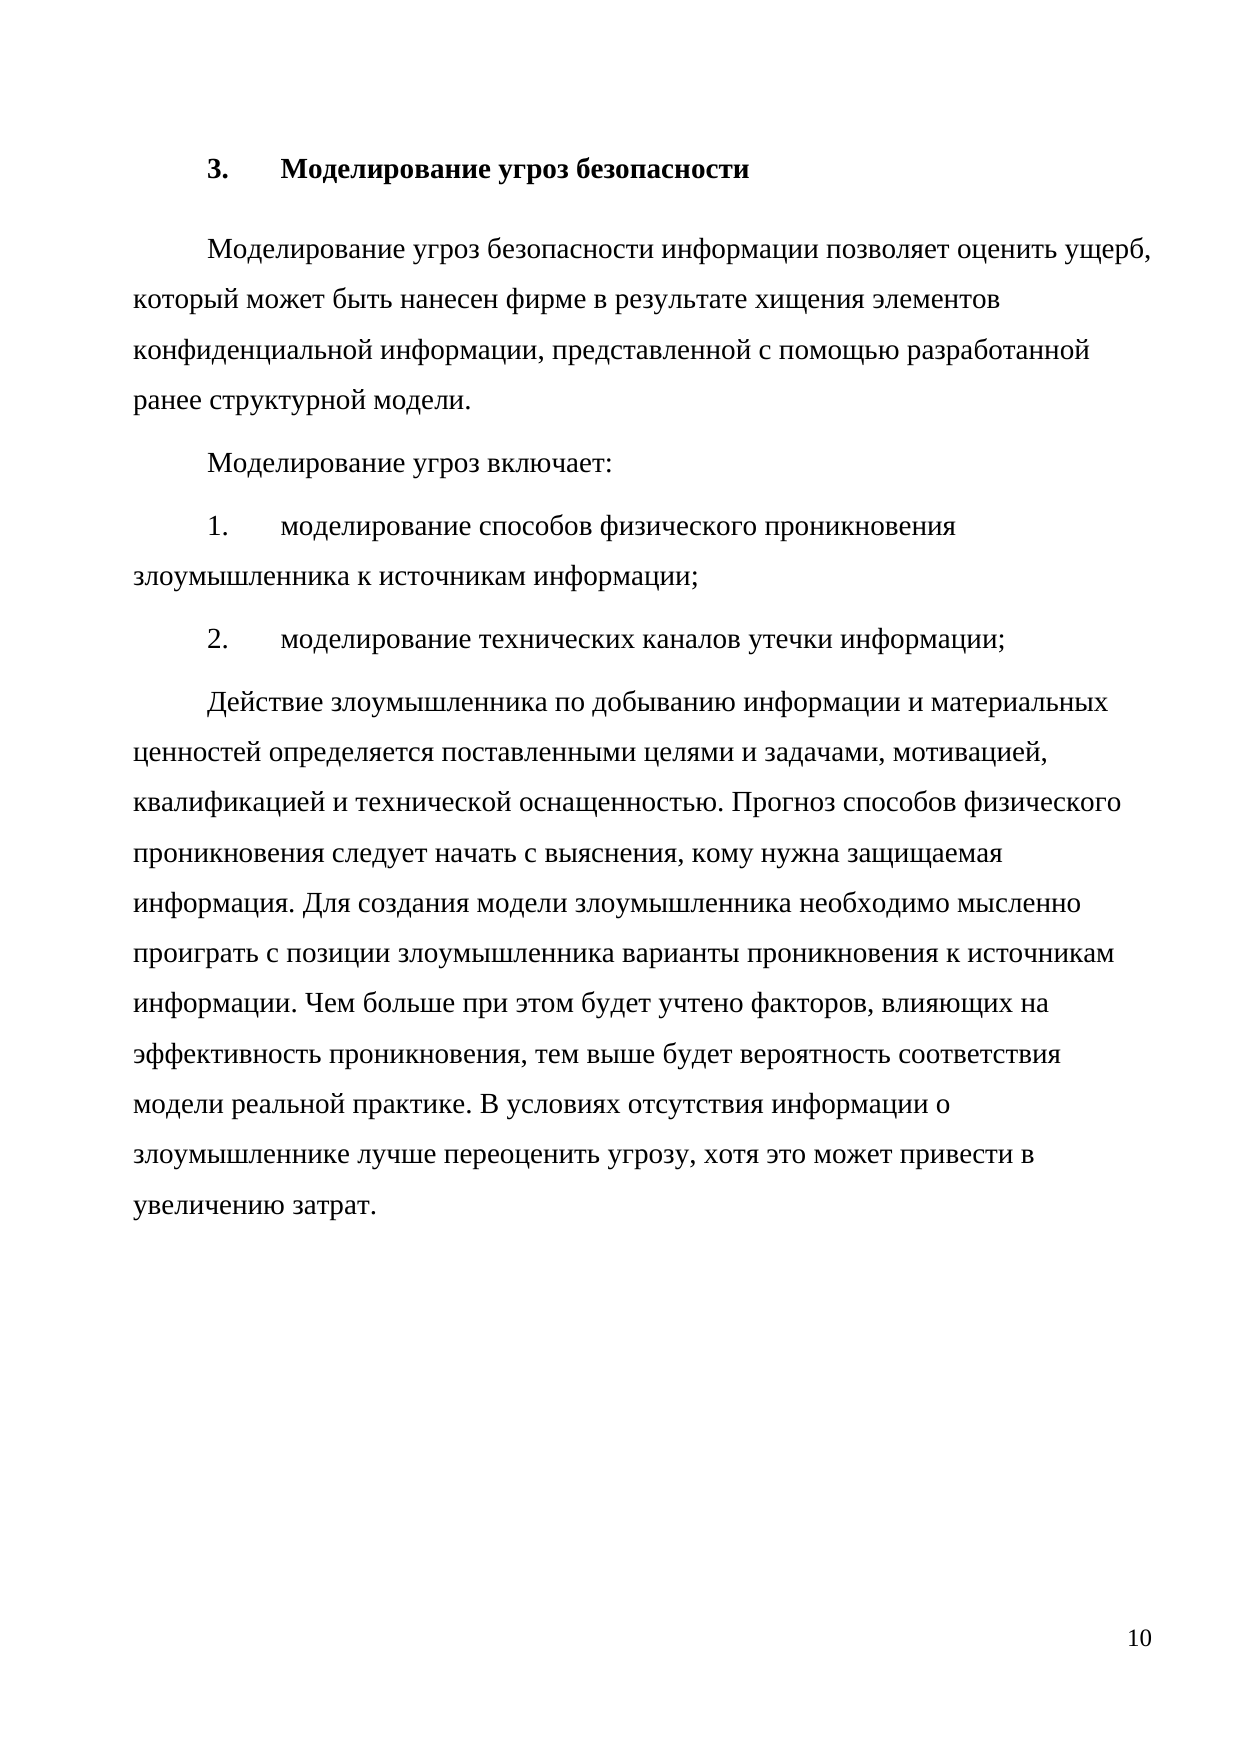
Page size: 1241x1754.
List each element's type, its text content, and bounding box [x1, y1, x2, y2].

list моделирование способов физического проникновения злоумышленника к источникам информации; [133, 508, 1152, 592]
list моделирование технических каналов утечки информации; [133, 621, 1152, 654]
text Моделирование угроз безопасности информации позволяет оценить ущерб, который может быть нанесен фирме в результате хищения элементов конфиденциальной информации, представленной с помощью разработанной ранее структурной модели. [133, 231, 1152, 416]
text Моделирование угроз включает: [133, 445, 1152, 478]
list Моделирование угроз безопасности [133, 152, 1152, 185]
text Действие злоумышленника по добыванию информации и материальных ценностей определяется поставленными целями и задачами, мотивацией, квалификацией и технической оснащенностью. Прогноз способов физического проникновения следует начать с выяснения, кому нужна защищаемая информация. Для создания модели злоумышленника необходимо мысленно проиграть с позиции злоумышленника варианты проникновения к источникам информации. Чем больше при этом будет учтено факторов, влияющих на эффективность проникновения, тем выше будет вероятность соответствия модели реальной практике. В условиях отсутствия информации о злоумышленнике лучше переоценить угрозу, хотя это может привести в увеличению затрат. [133, 684, 1152, 1220]
